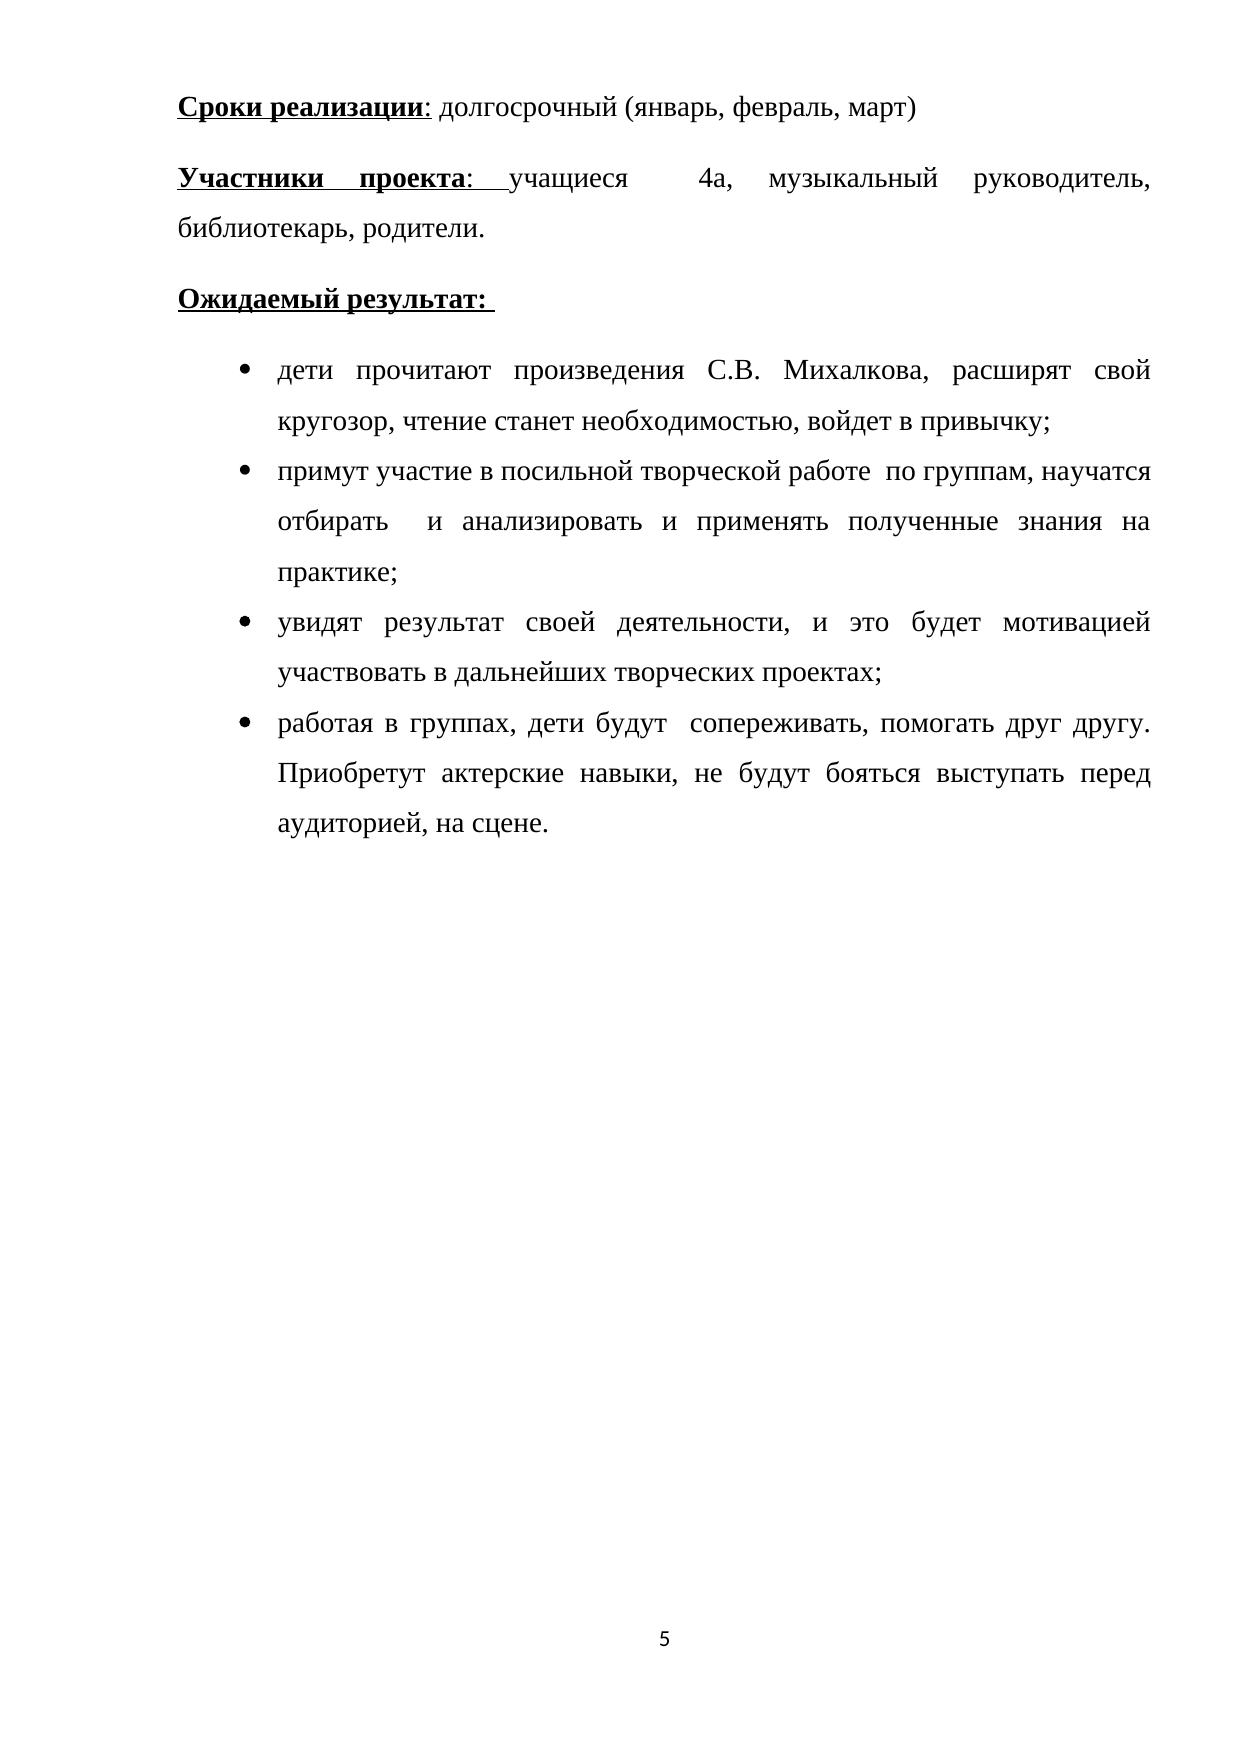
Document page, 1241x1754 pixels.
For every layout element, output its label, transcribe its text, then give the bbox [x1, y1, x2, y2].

text Участники проекта: учащиеся 4а, музыкальный руководитель, библиотекарь, родители. [177, 160, 1152, 244]
list увидят результат своей деятельности, и это будет мотивацией участвовать в дальнейших творческих проектах; [240, 604, 1152, 688]
list примут участие в посильной творческой работе по группам, научатся отбирать и анализировать и применять полученные знания на практике; [240, 453, 1152, 587]
list дети прочитают произведения С.В. Михалкова, расширят свой кругозор, чтение станет необходимостью, войдет в привычку; [240, 352, 1152, 436]
text Ожидаемый результат: [177, 281, 1152, 315]
text Сроки реализации: долгосрочный (январь, февраль, март) [177, 89, 1152, 122]
list работая в группах, дети будут сопереживать, помогать друг другу. Приобретут актерские навыки, не будут бояться выступать перед аудиторией, на сцене. [240, 705, 1152, 839]
